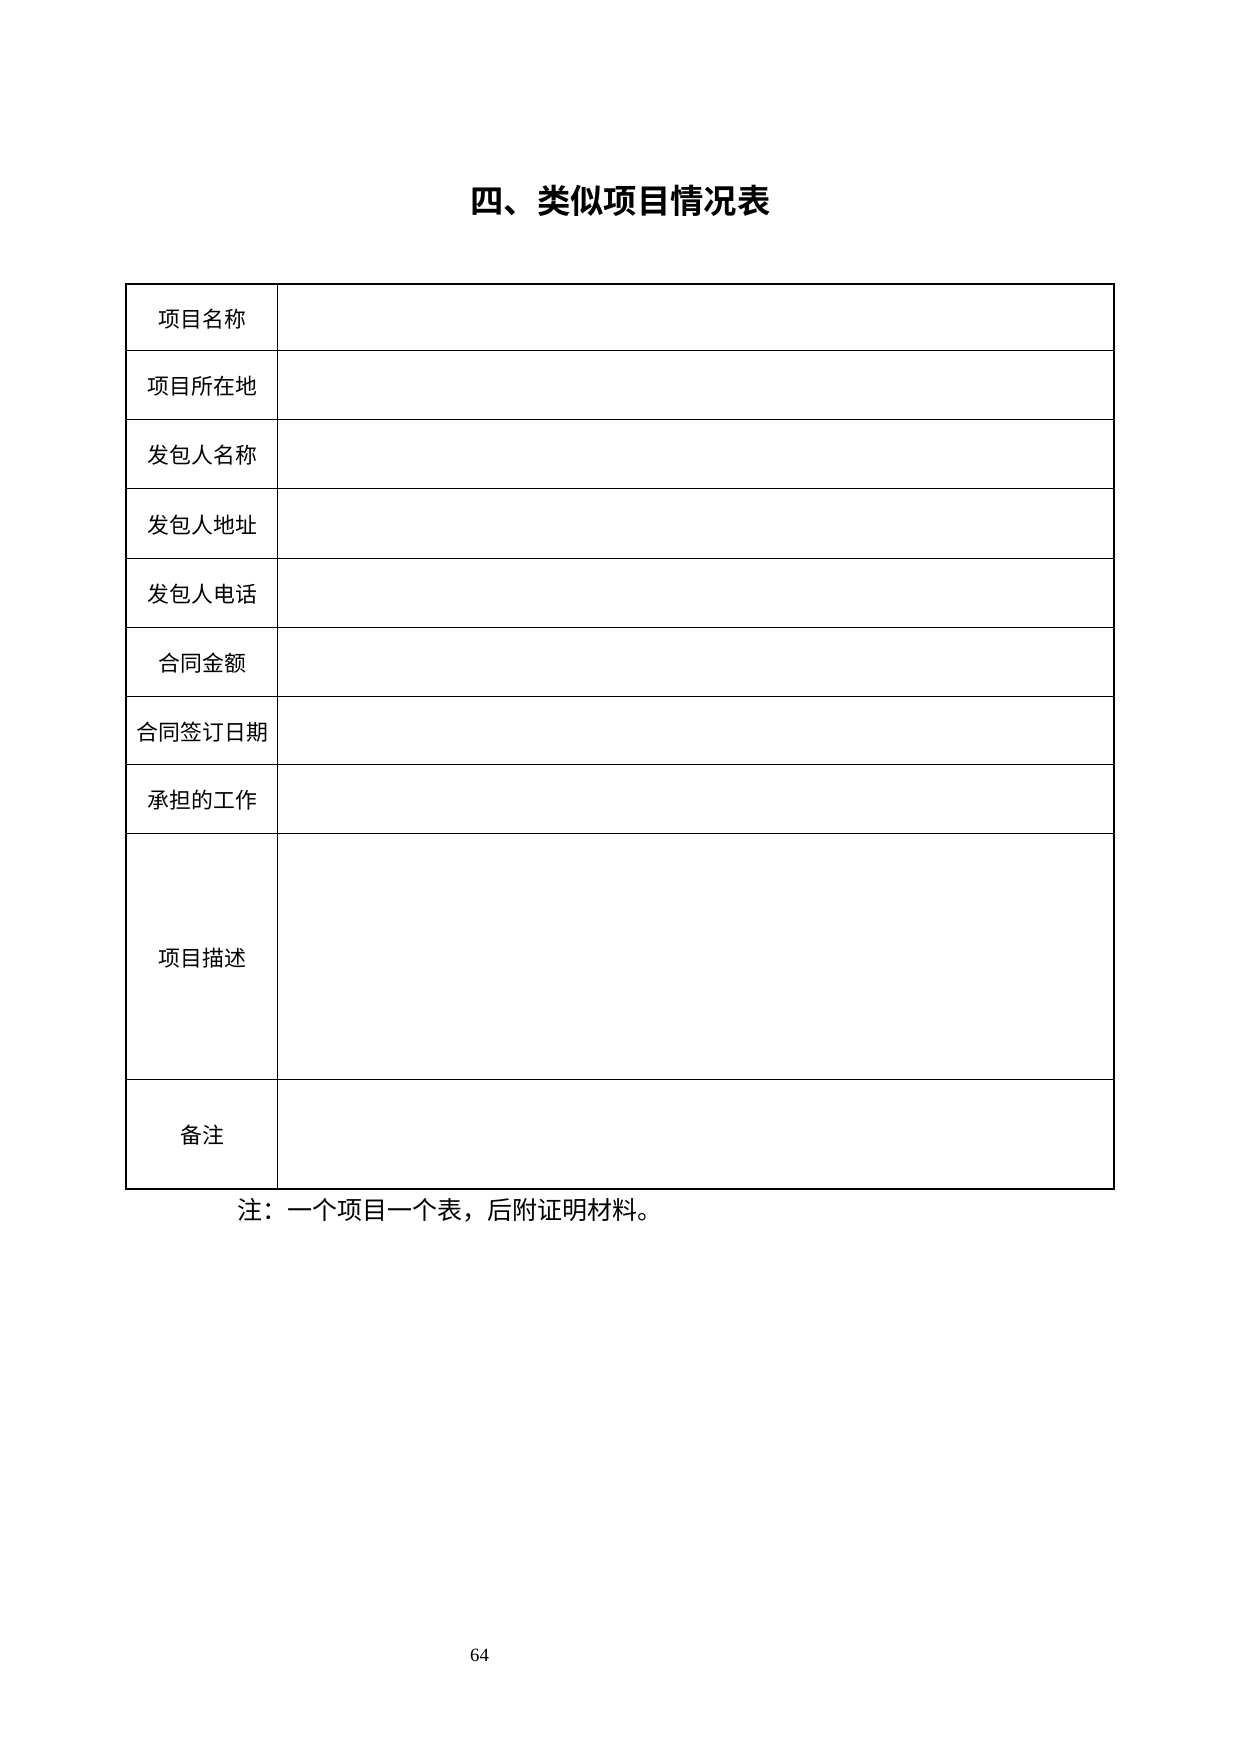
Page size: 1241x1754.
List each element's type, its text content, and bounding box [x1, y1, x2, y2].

table_cell [278, 489, 1113, 558]
table_cell [278, 834, 1113, 1079]
table_header [278, 285, 1113, 350]
text 注：一个项目一个表，后附证明材料。 [187, 1190, 1053, 1227]
table_cell 发包人地址 [127, 489, 277, 558]
table_cell [278, 628, 1113, 696]
table_cell [278, 420, 1113, 488]
table_cell [278, 697, 1113, 764]
table_cell 合同签订日期 [127, 697, 277, 764]
table_cell 项目描述 [127, 834, 277, 1079]
subtitle 四、类似项目情况表 [187, 175, 1053, 223]
table_cell 项目所在地 [127, 351, 277, 419]
table_cell 承担的工作 [127, 765, 277, 833]
table_cell 备注 [127, 1080, 277, 1188]
table_cell 发包人电话 [127, 559, 277, 627]
table_header 项目名称 [127, 285, 277, 350]
table_cell 合同金额 [127, 628, 277, 696]
table_cell [278, 559, 1113, 627]
table_cell [278, 1080, 1113, 1188]
table_cell [278, 351, 1113, 419]
table_cell 发包人名称 [127, 420, 277, 488]
table_cell [278, 765, 1113, 833]
